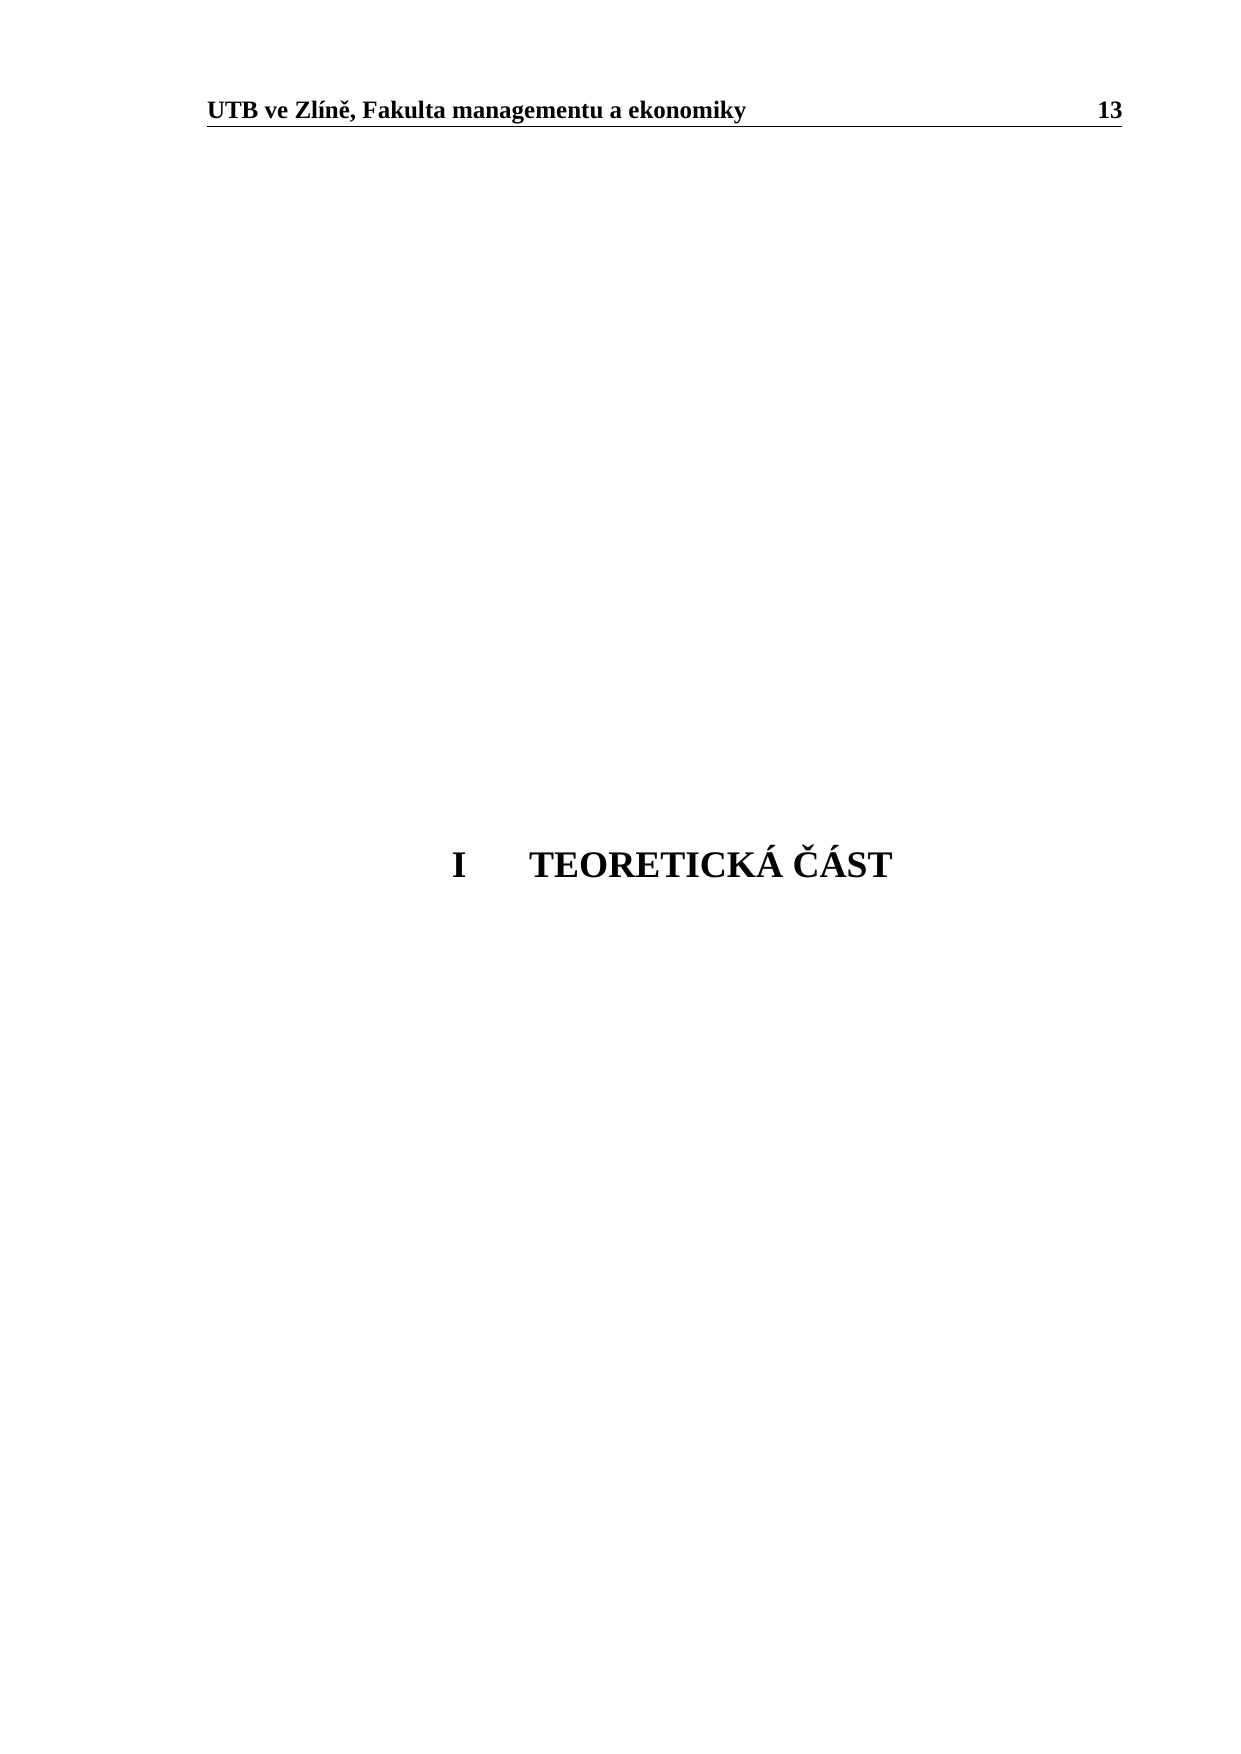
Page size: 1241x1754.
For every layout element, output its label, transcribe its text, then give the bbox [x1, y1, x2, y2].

table_header [207, 177, 514, 1052]
table_header teoRetická část [514, 177, 1021, 1052]
